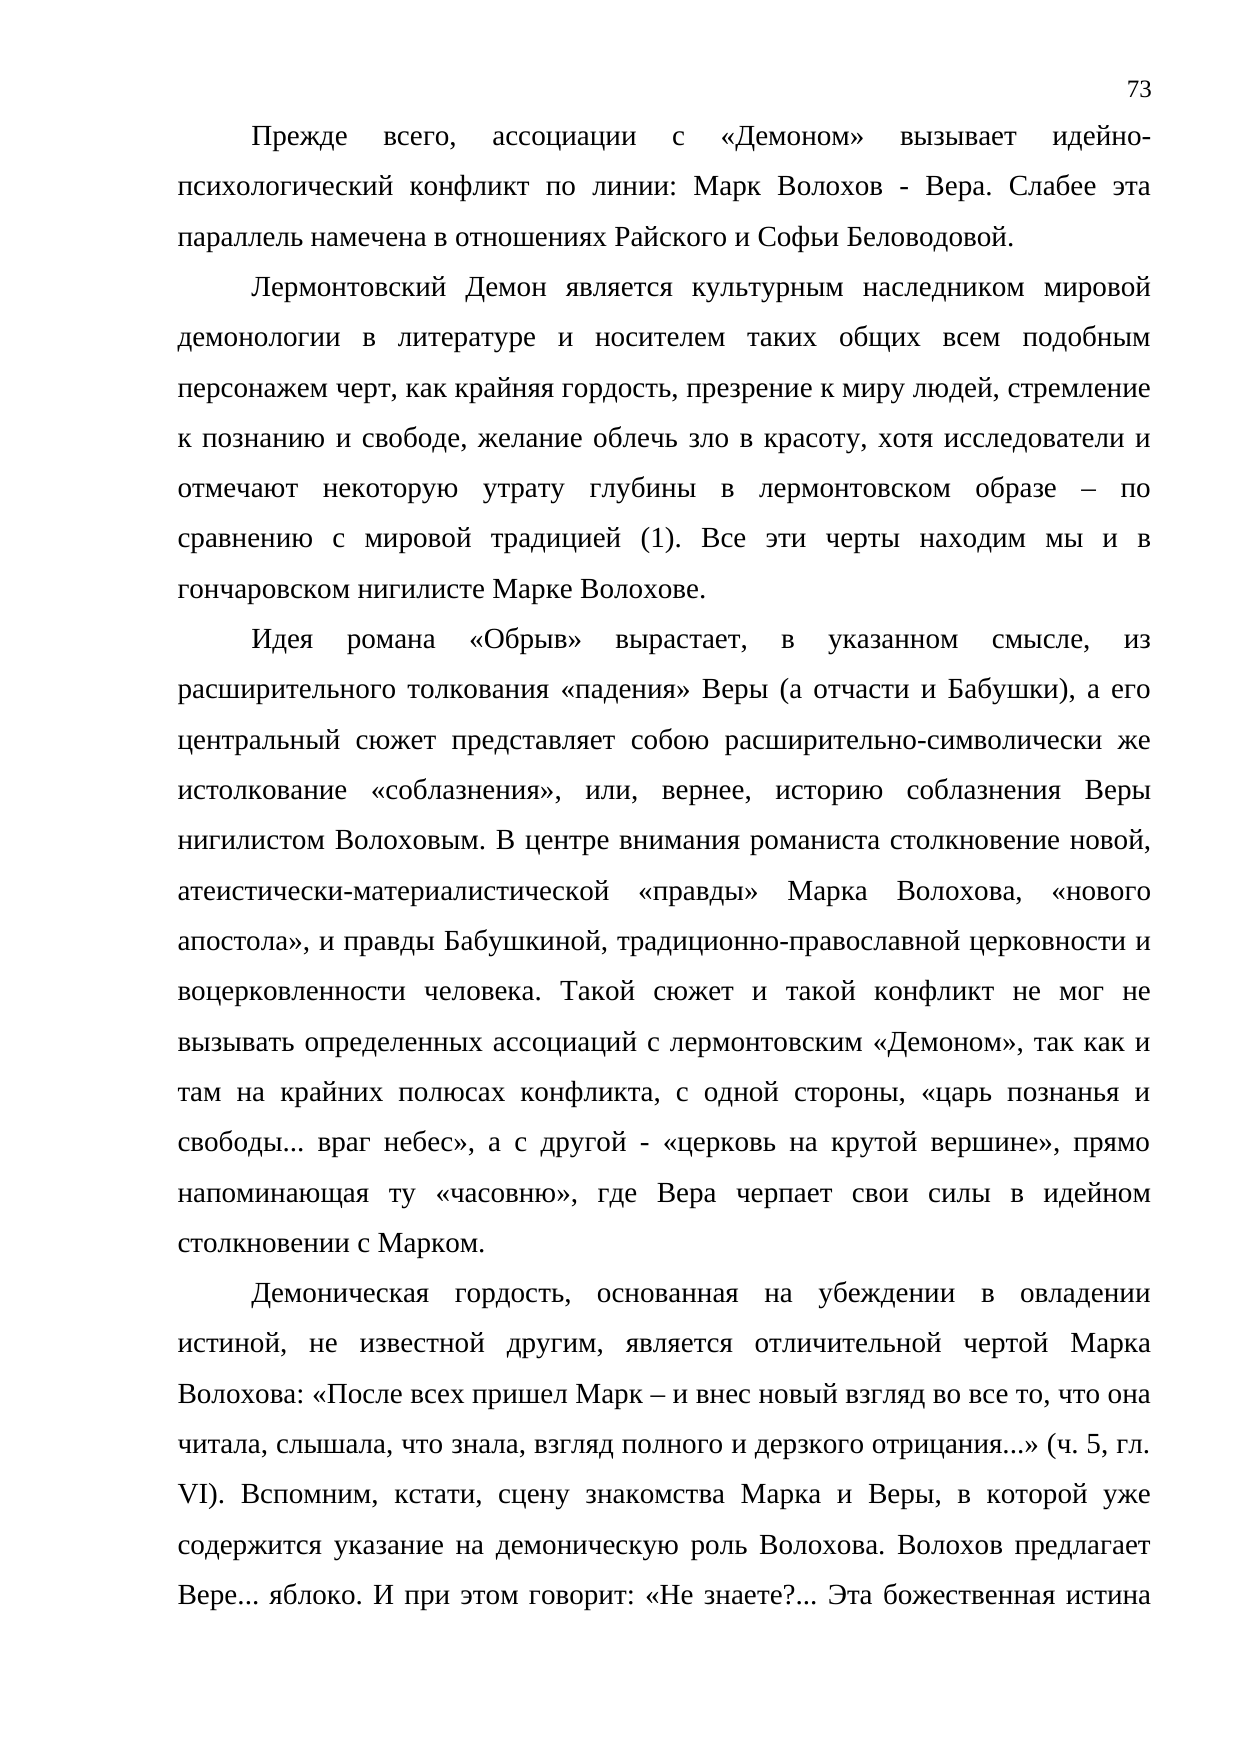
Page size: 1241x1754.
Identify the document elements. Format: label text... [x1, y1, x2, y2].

text Идея романа «Обрыв» вырастает, в указанном смысле, из расширительного толкования «падения» Веры (а отчасти и Бабушки), а его центральный сюжет представляет собою расширительно-символически же истолкование «соблазнения», или, вернее, историю соблазнения Веры нигилистом Волоховым. В центре внимания романиста столкновение новой, атеистически-материалистической «правды» Марка Волохова, «нового апостола», и правды Бабушкиной, традиционно-православной церковности и воцерковленности человека. Такой сюжет и такой конфликт не мог не вызывать определенных ассоциаций с лермонтовским «Демоном», так как и там на крайних полюсах конфликта, с одной стороны, «царь познанья и свободы... враг небес», а с другой - «церковь на крутой вершине», прямо напоминающая ту «часовню», где Вера черпает свои силы в идейном столкновении с Марком. [177, 621, 1152, 1258]
text Лермонтовский Демон является культурным наследником мировой демонологии в литературе и носителем таких общих всем подобным персонажем черт, как крайняя гордость, презрение к миру людей, стремление к познанию и свободе, желание облечь зло в красоту, хотя исследователи и отмечают некоторую утрату глубины в лермонтовском образе – по сравнению с мировой традицией (1). Все эти черты находим мы и в гончаровском нигилисте Марке Волохове. [177, 269, 1152, 604]
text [177, 1275, 1152, 1611]
text Прежде всего, ассоциации с «Демоном» вызывает идейно-психологический конфликт по линии: Марк Волохов - Вера. Слабее эта параллель намечена в отношениях Райского и Софьи Беловодовой. [177, 118, 1152, 252]
